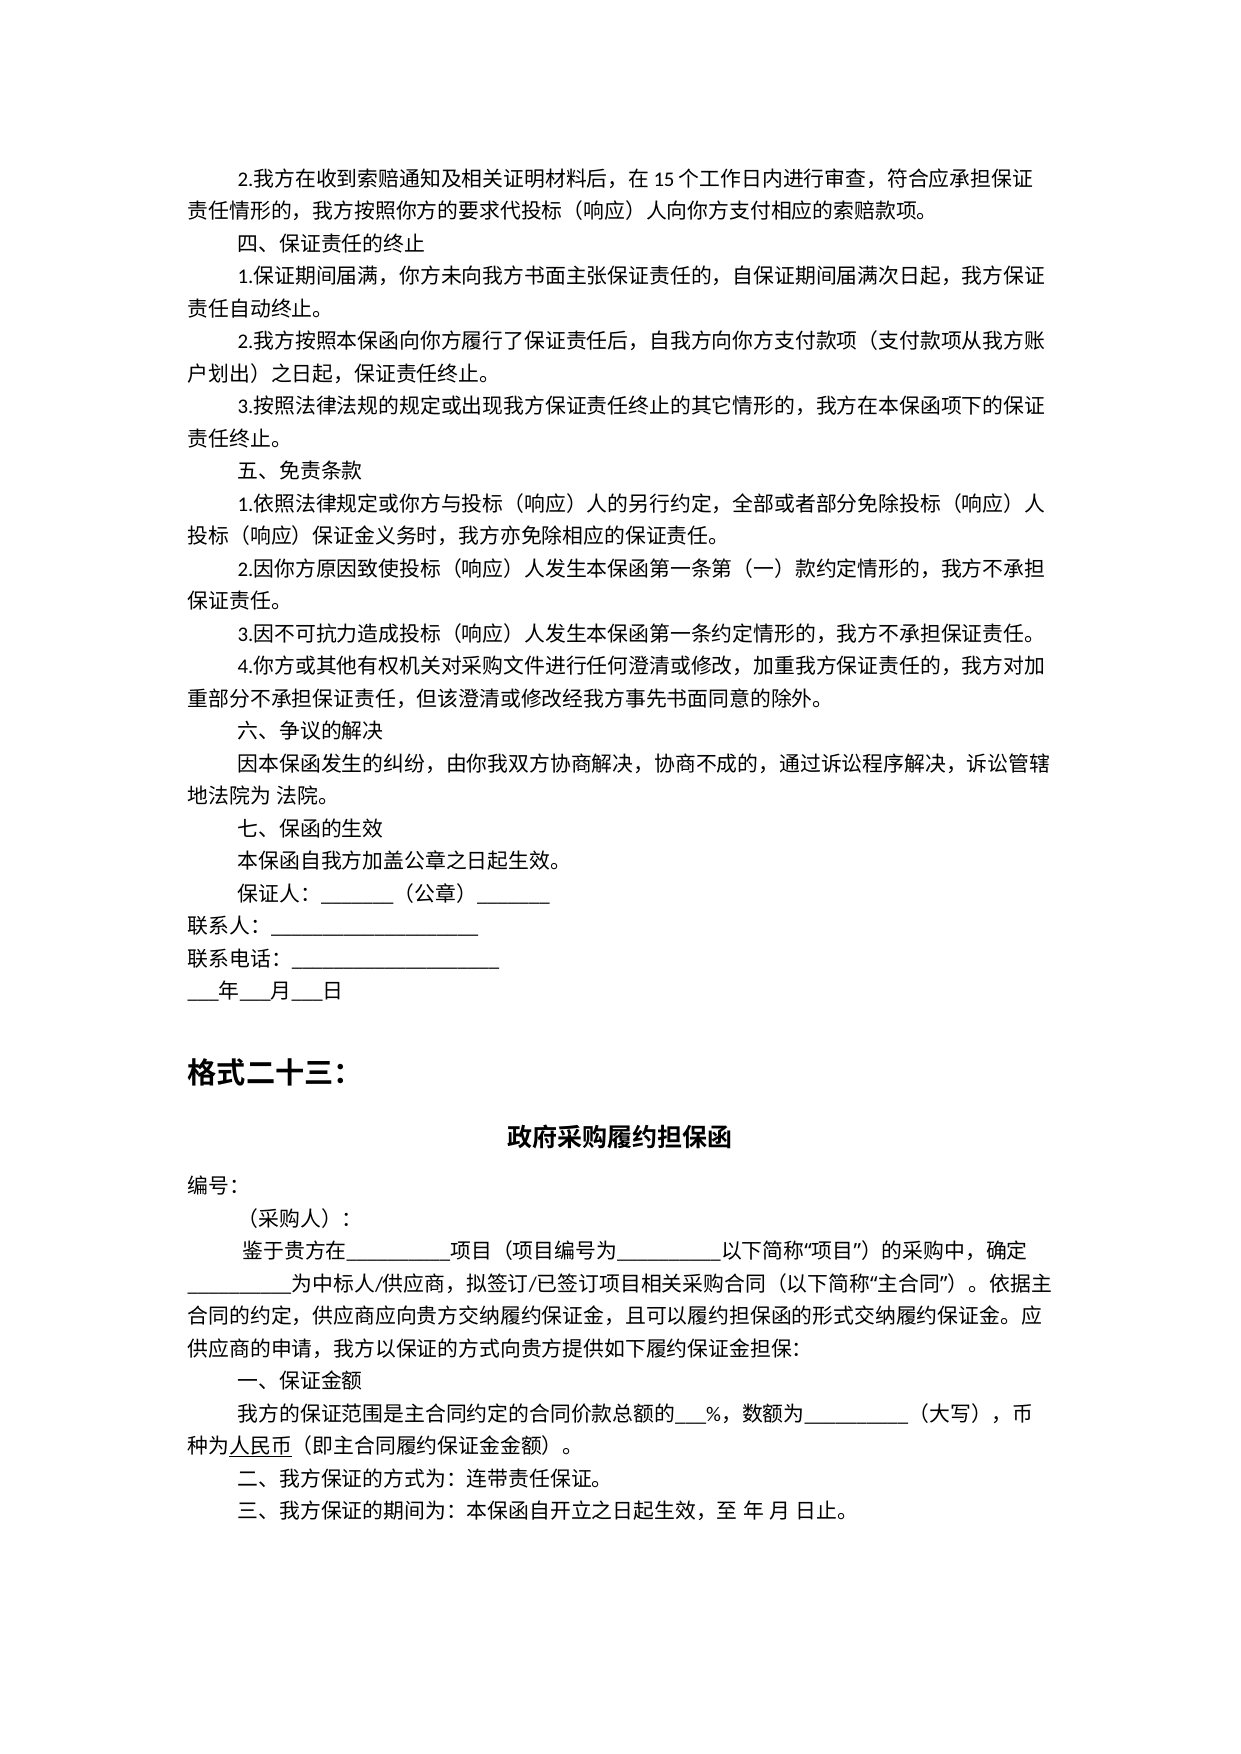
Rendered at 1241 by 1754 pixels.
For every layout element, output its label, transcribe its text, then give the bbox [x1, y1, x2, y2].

text 2.因你方原因致使投标（响应）人发生本保函第一条第（一）款约定情形的，我方不承担保证责任。 [187, 552, 1053, 617]
text 六、争议的解决 [187, 714, 1053, 747]
text 政府采购履约担保函 [187, 1104, 1053, 1169]
text 4.你方或其他有权机关对采购文件进行任何澄清或修改，加重我方保证责任的，我方对加重部分不承担保证责任，但该澄清或修改经我方事先书面同意的除外。 [187, 649, 1053, 714]
text 一、保证金额 [187, 1364, 1053, 1397]
text 因本保函发生的纠纷，由你我双方协商解决，协商不成的，通过诉讼程序解决，诉讼管辖地法院为 法院。 [187, 747, 1053, 812]
text 七、保函的生效 [187, 812, 1053, 844]
text 三、我方保证的期间为：本保函自开立之日起生效，至 年 月 日止。 [187, 1494, 1053, 1527]
text 保证人：_______（公章）_______ [187, 877, 1053, 909]
text 1.依照法律规定或你方与投标（响应）人的另行约定，全部或者部分免除投标（响应）人投标（响应）保证金义务时，我方亦免除相应的保证责任。 [187, 487, 1053, 552]
text 联系电话：____________________ [187, 942, 1053, 974]
text 2.我方按照本保函向你方履行了保证责任后，自我方向你方支付款项（支付款项从我方账户划出）之日起，保证责任终止。 [187, 324, 1053, 389]
text 二、我方保证的方式为：连带责任保证。 [187, 1462, 1053, 1494]
text （采购人）： [187, 1202, 1053, 1234]
text 鉴于贵方在__________项目（项目编号为__________以下简称“项目”）的采购中，确定__________为中标人/供应商，拟签订/已签订项目相关采购合同（以下简称“主合同”）。依据主合同的约定，供应商应向贵方交纳履约保证金，且可以履约担保函的形式交纳履约保证金。应供应商的申请，我方以保证的方式向贵方提供如下履约保证金担保： [187, 1234, 1053, 1364]
text 本保函自我方加盖公章之日起生效。 [187, 844, 1053, 877]
text 我方的保证范围是主合同约定的合同价款总额的___%，数额为__________（大写），币种为人民币（即主合同履约保证金金额）。 [187, 1397, 1053, 1462]
text 五、免责条款 [187, 454, 1053, 487]
text 3.按照法律法规的规定或出现我方保证责任终止的其它情形的，我方在本保函项下的保证责任终止。 [187, 389, 1053, 454]
text ___年___月___日 [187, 974, 1053, 1007]
text 编号： [187, 1169, 1053, 1202]
text 四、保证责任的终止 [187, 227, 1053, 259]
text 3.因不可抗力造成投标（响应）人发生本保函第一条约定情形的，我方不承担保证责任。 [187, 617, 1053, 649]
text 1.保证期间届满，你方未向我方书面主张保证责任的，自保证期间届满次日起，我方保证责任自动终止。 [187, 259, 1053, 324]
text 格式二十三： [187, 1039, 1053, 1104]
text 2.我方在收到索赔通知及相关证明材料后，在15个工作日内进行审查，符合应承担保证责任情形的，我方按照你方的要求代投标（响应）人向你方支付相应的索赔款项。 [187, 162, 1053, 227]
text 联系人：____________________ [187, 909, 1053, 942]
